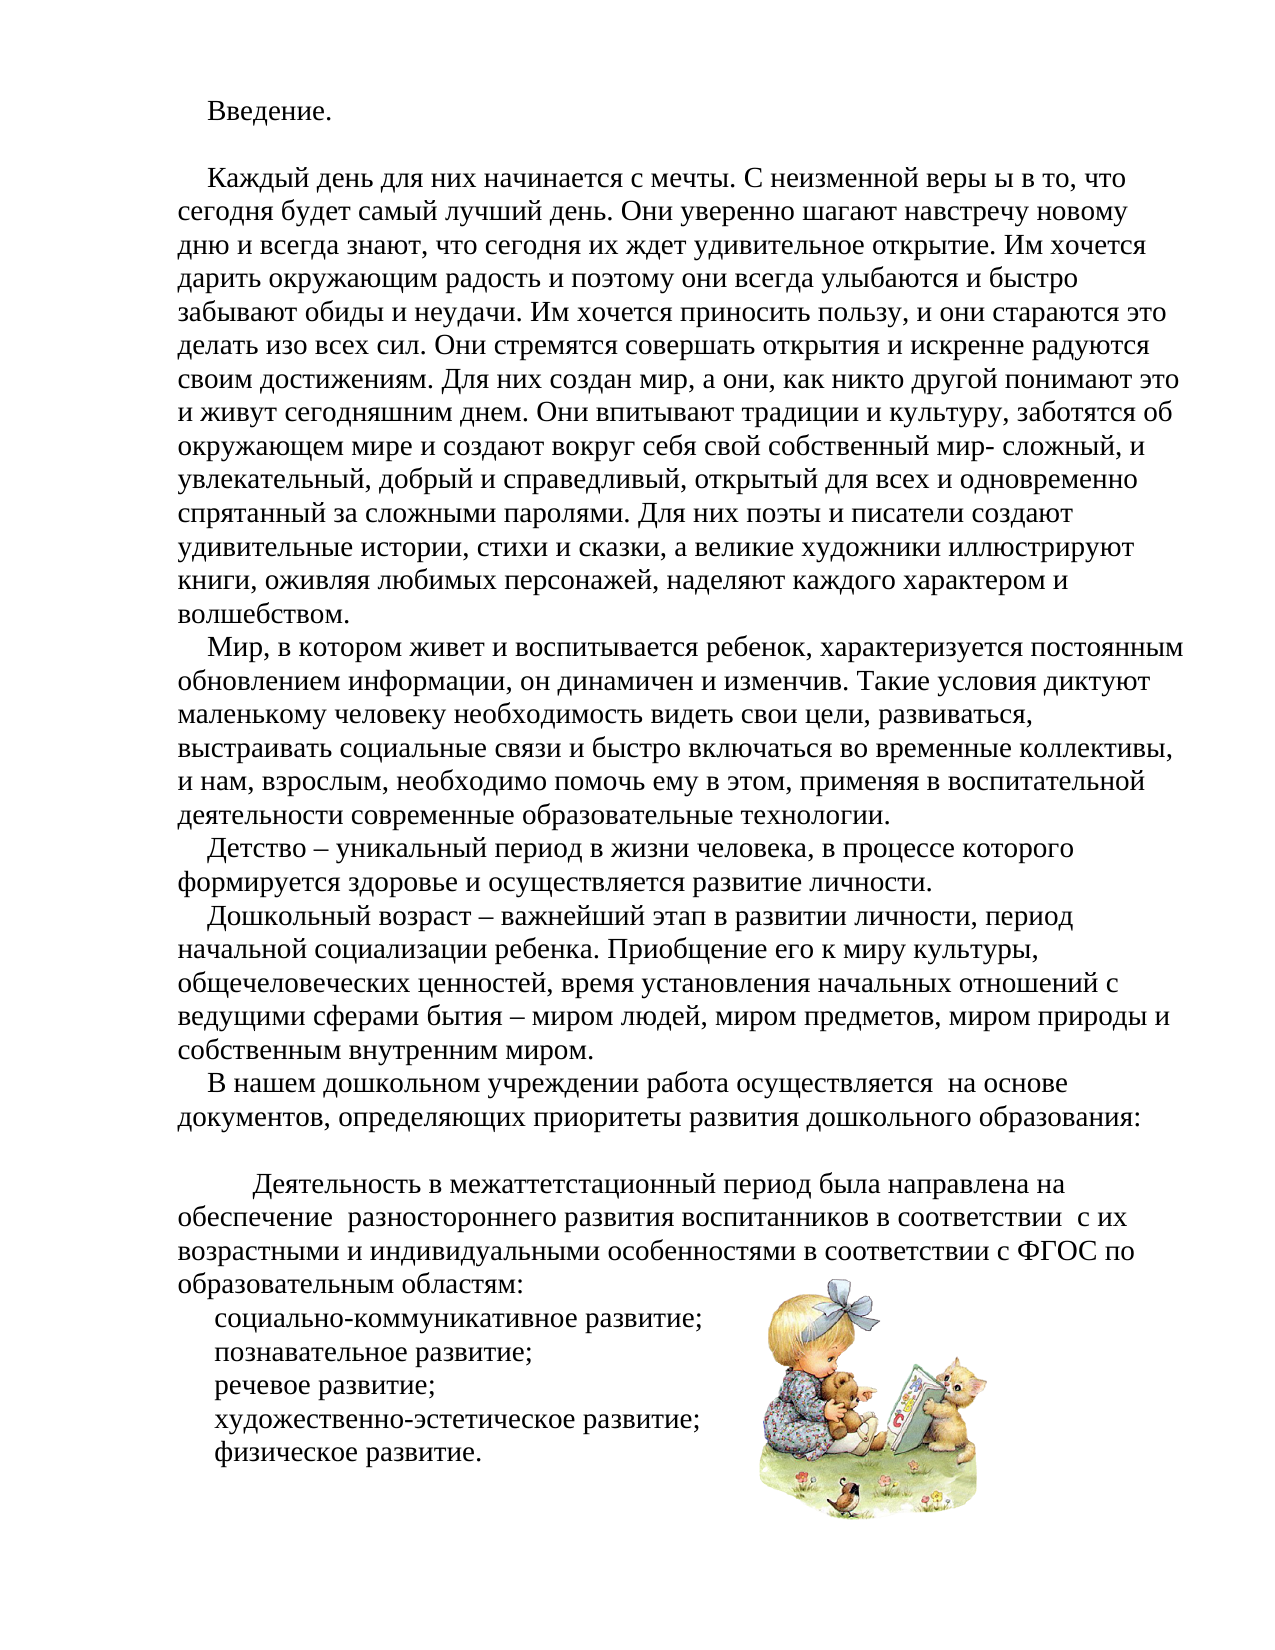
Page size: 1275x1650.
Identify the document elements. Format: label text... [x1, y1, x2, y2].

text художественно-эстетическое развитие; [177, 1401, 1186, 1434]
text В нашем дошкольном учреждении работа осуществляется на основе документов, определяющих приоритеты развития дошкольного образования: [177, 1065, 1186, 1132]
text познавательное развитие; [177, 1334, 1186, 1367]
text речевое развитие; [177, 1367, 1186, 1401]
text Введение. [177, 93, 1186, 126]
text физическое развитие. [177, 1434, 1186, 1468]
text Дошкольный возраст – важнейший этап в развитии личности, период начальной социализации ребенка. Приобщение его к миру культуры, общечеловеческих ценностей, время установления начальных отношений с ведущими сферами бытия – миром людей, миром предметов, миром природы и собственным внутренним миром. [177, 898, 1186, 1065]
text Деятельность в межаттетстационный период была направлена на обеспечение разностороннего развития воспитанников в соответствии с их возрастными и индивидуальными особенностями в соответствии с ФГОС по образовательным областям: [177, 1166, 1186, 1300]
text Мир, в котором живет и воспитывается ребенок, характеризуется постоянным обновлением информации, он динамичен и изменчив. Такие условия диктуют маленькому человеку необходимость видеть свои цели, развиваться, выстраивать социальные связи и быстро включаться во временные коллективы, и нам, взрослым, необходимо помочь ему в этом, применяя в воспитательной деятельности современные образовательные технологии. [177, 629, 1186, 831]
text Каждый день для них начинается с мечты. С неизменной веры ы в то, что сегодня будет самый лучший день. Они уверенно шагают навстречу новому дню и всегда знают, что сегодня их ждет удивительное открытие. Им хочется дарить окружающим радость и поэтому они всегда улыбаются и быстро забывают обиды и неудачи. Им хочется приносить пользу, и они стараются это делать изо всех сил. Они стремятся совершать открытия и искренне радуются своим достижениям. Для них создан мир, а они, как никто другой понимают это и живут сегодняшним днем. Они впитывают традиции и культуру, заботятся об окружающем мире и создают вокруг себя свой собственный мир- сложный, и увлекательный, добрый и справедливый, открытый для всех и одновременно спрятанный за сложными паролями. Для них поэты и писатели создают удивительные истории, стихи и сказки, а великие художники иллюстрируют книги, оживляя любимых персонажей, наделяют каждого характером и волшебством. [177, 160, 1186, 629]
picture [730, 1468, 998, 1533]
text Детство – уникальный период в жизни человека, в процессе которого формируется здоровье и осуществляется развитие личности. [177, 831, 1186, 898]
text социально-коммуникативное развитие; [177, 1300, 1186, 1334]
